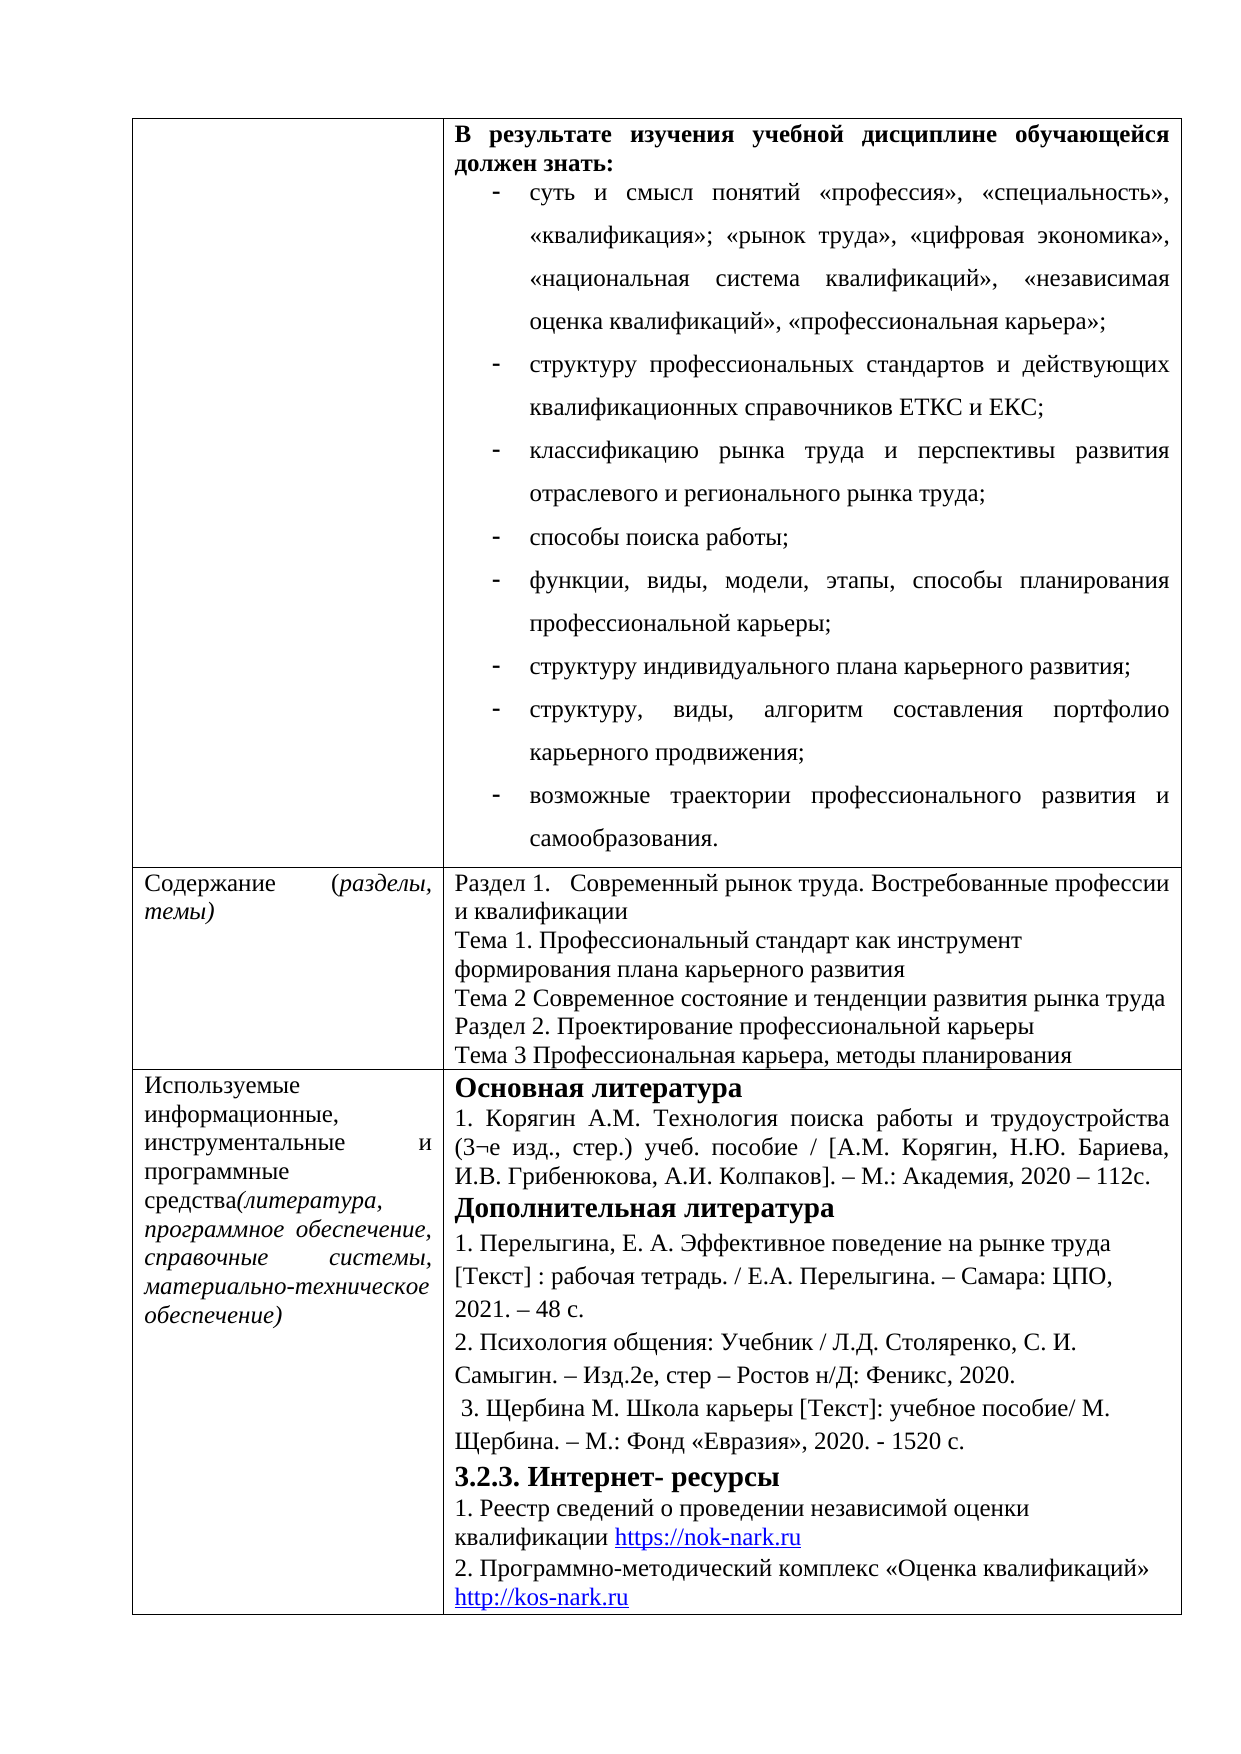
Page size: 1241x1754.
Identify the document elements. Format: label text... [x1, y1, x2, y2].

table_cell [444, 1070, 1181, 1614]
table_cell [444, 119, 1181, 867]
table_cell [133, 119, 443, 867]
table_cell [133, 1070, 443, 1614]
table_cell Раздел 1. Современный рынок труда. Востребованные профессии и квалификации Тема 1. Профессиональный стандарт как инструмент формирования плана карьерного развития Тема 2 Современное состояние и тенденции развития рынка труда Раздел 2. Проектирование профессиональной карьеры Тема 3 Профессиональная карьера, методы планирования [444, 868, 1181, 1069]
table_cell Содержание (разделы, темы) [133, 868, 443, 1069]
